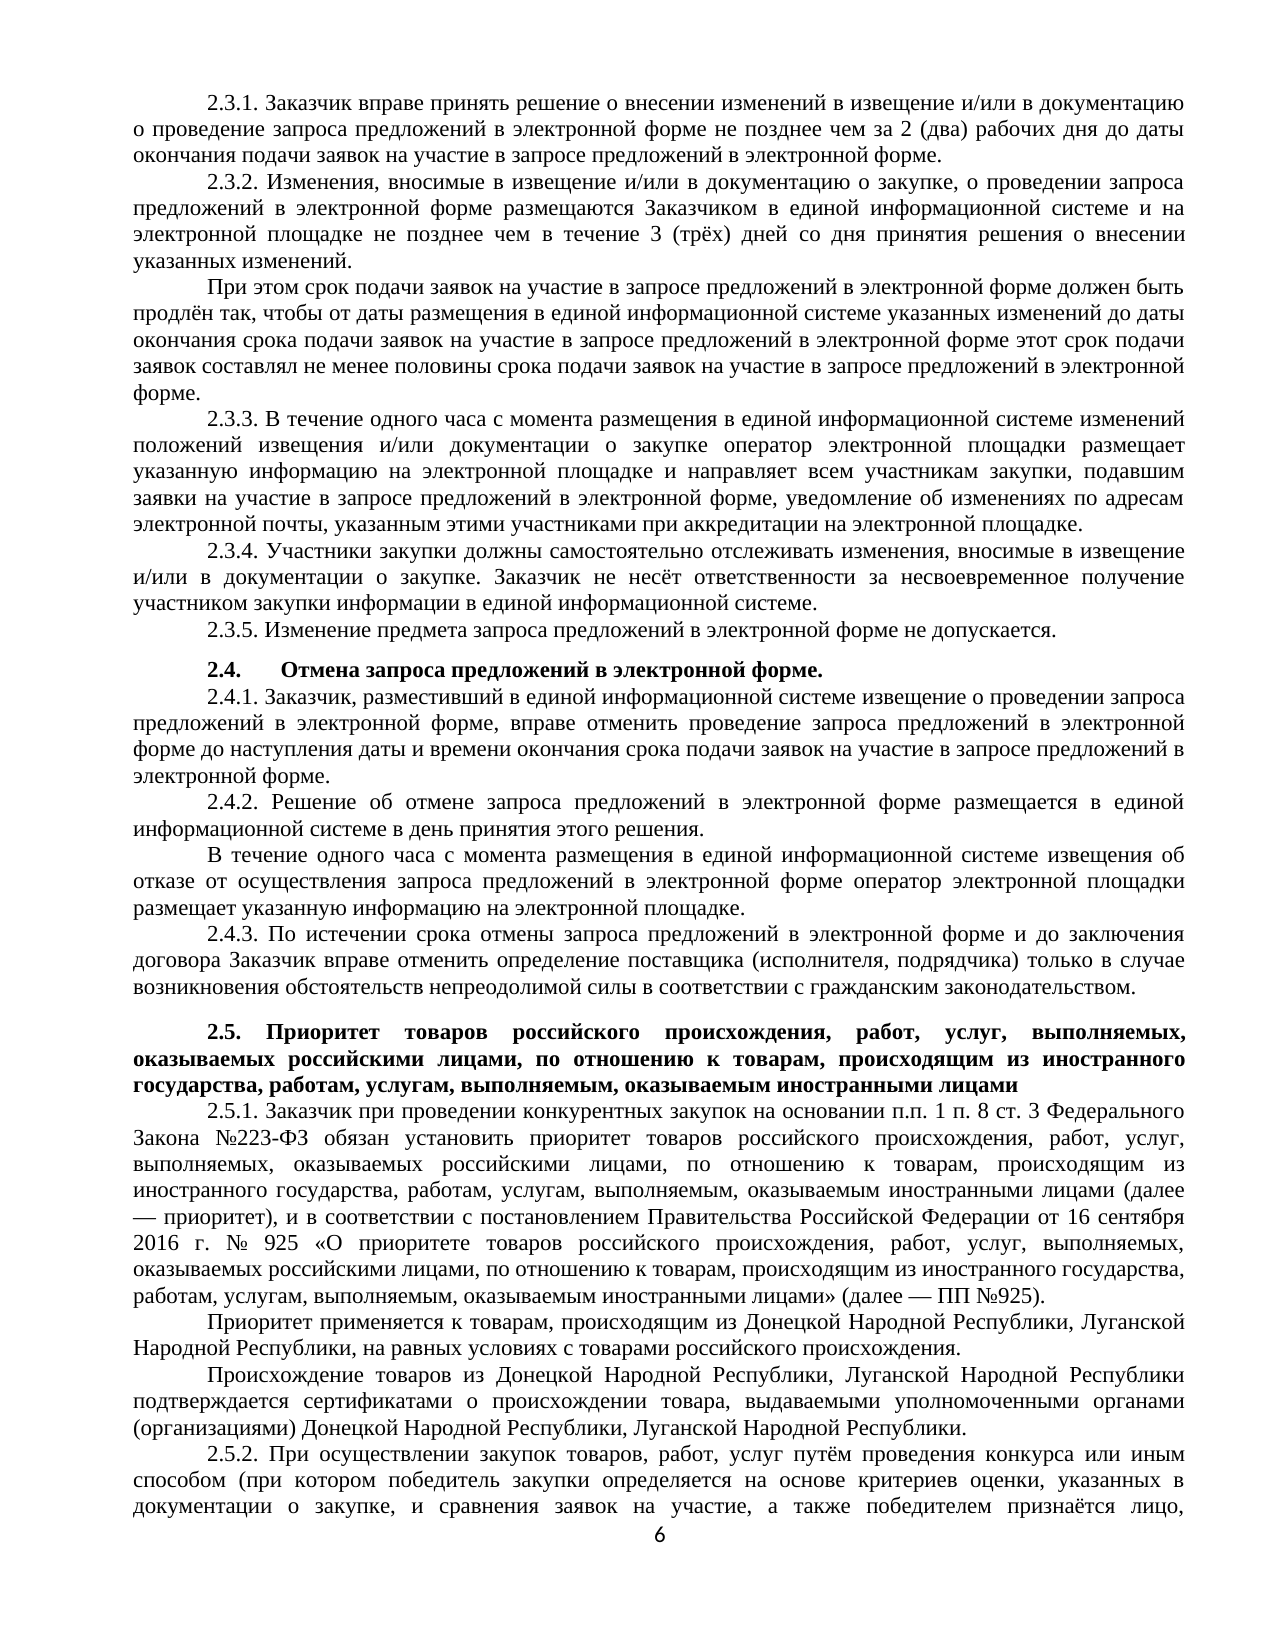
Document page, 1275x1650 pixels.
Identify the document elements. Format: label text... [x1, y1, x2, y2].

text Происхождение товаров из Донецкой Народной Республики, Луганской Народной Республики подтверждается сертификатами о происхождении товара, выдаваемыми уполномоченными органами (организациями) Донецкой Народной Республики, Луганской Народной Республики. [133, 1361, 1186, 1440]
text 2.3.5. Изменение предмета запроса предложений в электронной форме не допускается. [133, 616, 1186, 642]
text 2.3.2. Изменения, вносимые в извещение и/или в документацию о закупке, о проведении запроса предложений в электронной форме размещаются Заказчиком в единой информационной системе и на электронной площадке не позднее чем в течение 3 (трёх) дней со дня принятия решения о внесении указанных изменений. [133, 168, 1186, 273]
text 2.4.3. По истечении срока отмены запроса предложений в электронной форме и до заключения договора Заказчик вправе отменить определение поставщика (исполнителя, подрядчика) только в случае возникновения обстоятельств непреодолимой силы в соответствии с гражданским законодательством. [133, 920, 1186, 999]
text 2.4.1. Заказчик, разместивший в единой информационной системе извещение о проведении запроса предложений в электронной форме, вправе отменить проведение запроса предложений в электронной форме до наступления даты и времени окончания срока подачи заявок на участие в запросе предложений в электронной форме. [133, 683, 1186, 788]
text В течение одного часа с момента размещения в единой информационной системе извещения об отказе от осуществления запроса предложений в электронной форме оператор электронной площадки размещает указанную информацию на электронной площадке. [133, 841, 1186, 920]
text 2.5.1. Заказчик при проведении конкурентных закупок на основании п.п. 1 п. 8 ст. 3 Федерального Закона №223-ФЗ обязан установить приоритет товаров российского происхождения, работ, услуг, выполняемых, оказываемых российскими лицами, по отношению к товарам, происходящим из иностранного государства, работам, услугам, выполняемым, оказываемым иностранными лицами (далее — приоритет), и в соответствии с постановлением Правительства Российской Федерации от 16 сентября 2016 г. № 925 «О приоритете товаров российского происхождения, работ, услуг, выполняемых, оказываемых российскими лицами, по отношению к товарам, происходящим из иностранного государства, работам, услугам, выполняемым, оказываемым иностранными лицами» (далее — ПП №925). [133, 1097, 1186, 1308]
text Приоритет применяется к товарам, происходящим из Донецкой Народной Республики, Луганской Народной Республики, на равных условиях с товарами российского происхождения. [133, 1308, 1186, 1361]
text 2.3.4. Участники закупки должны самостоятельно отслеживать изменения, вносимые в извещение и/или в документации о закупке. Заказчик не несёт ответственности за несвоевременное получение участником закупки информации в единой информационной системе. [133, 537, 1186, 616]
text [133, 1440, 1186, 1519]
text 2.4. Отмена запроса предложений в электронной форме. [133, 656, 1186, 683]
text При этом срок подачи заявок на участие в запросе предложений в электронной форме должен быть продлён так, чтобы от даты размещения в единой информационной системе указанных изменений до даты окончания срока подачи заявок на участие в запросе предложений в электронной форме этот срок подачи заявок составлял не менее половины срока подачи заявок на участие в запросе предложений в электронной форме. [133, 273, 1186, 405]
text 2.3.1. Заказчик вправе принять решение о внесении изменений в извещение и/или в документацию о проведение запроса предложений в электронной форме не позднее чем за 2 (два) рабочих дня до даты окончания подачи заявок на участие в запросе предложений в электронной форме. [133, 89, 1186, 168]
text 2.3.3. В течение одного часа с момента размещения в единой информационной системе изменений положений извещения и/или документации о закупке оператор электронной площадки размещает указанную информацию на электронной площадке и направляет всем участникам закупки, подавшим заявки на участие в запросе предложений в электронной форме, уведомление об изменениях по адресам электронной почты, указанным этими участниками при аккредитации на электронной площадке. [133, 405, 1186, 537]
text 2.5. Приоритет товаров российского происхождения, работ, услуг, выполняемых, оказываемых российскими лицами, по отношению к товарам, происходящим из иностранного государства, работам, услугам, выполняемым, оказываемым иностранными лицами [133, 1018, 1186, 1097]
text 2.4.2. Решение об отмене запроса предложений в электронной форме размещается в единой информационной системе в день принятия этого решения. [133, 788, 1186, 841]
